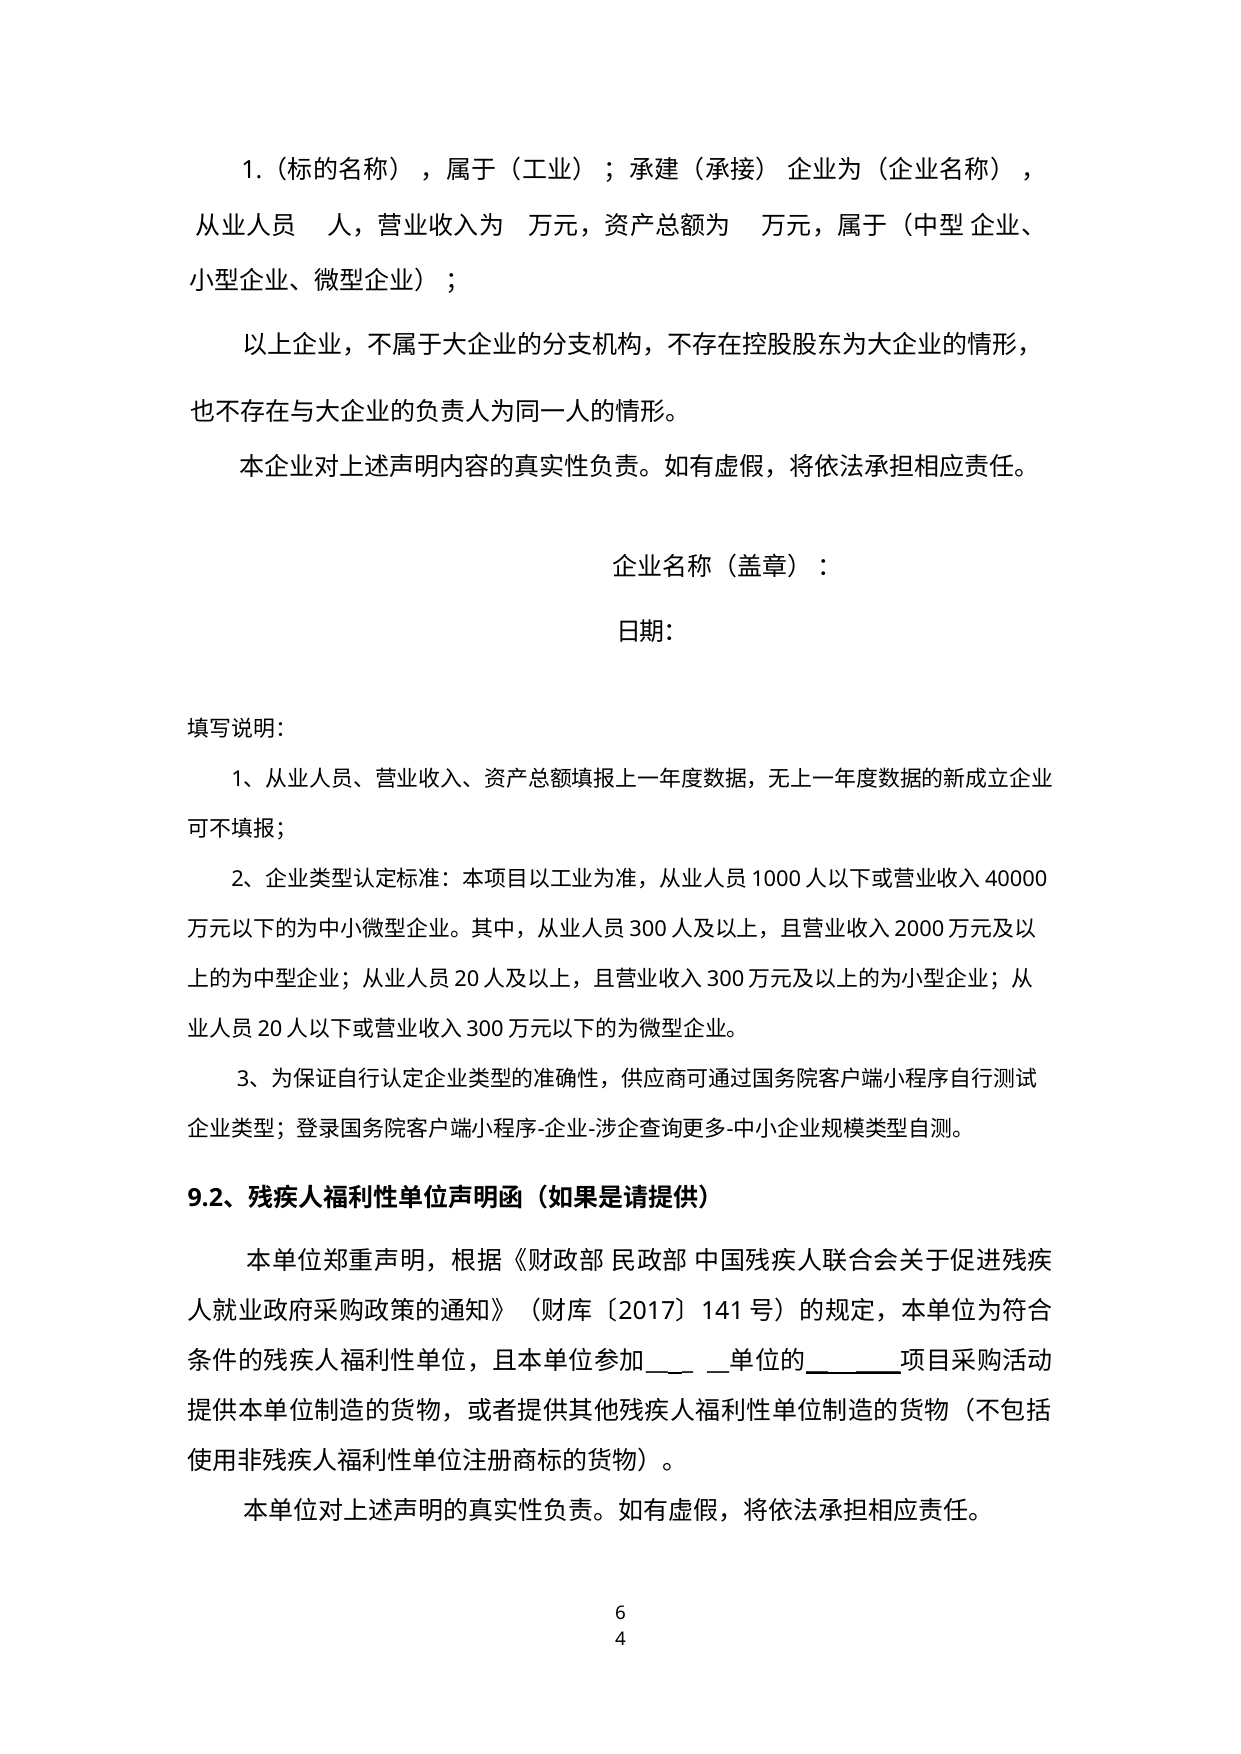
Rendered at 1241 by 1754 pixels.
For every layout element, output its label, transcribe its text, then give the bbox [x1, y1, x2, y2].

text 也不存在与大企业的负责人为同一人的情形。 [187, 396, 1053, 427]
text 本单位对上述声明的真实性负责。如有虚假，将依法承担相应责任。 [243, 1480, 1053, 1530]
text 1.（标的名称） ，属于（工业） ；承建（承接） 企业为（企业名称） ， 从业人员 人，营业收入为 万元，资产总额为 万元，属于（中型 企业、小型企业、微型企业） ； [189, 150, 1022, 297]
text 3、为保证自行认定企业类型的准确性，供应商可通过国务院客户端小程序自行测试企业类型；登录国务院客户端小程序-企业-涉企查询更多-中小企业规模类型自测。 [187, 1046, 1053, 1146]
text 日期： [187, 616, 1053, 646]
text 以上企业，不属于大企业的分支机构，不存在控股股东为大企业的情形， [187, 342, 1053, 396]
text 2、企业类型认定标准：本项目以工业为准，从业人员1000人以下或营业收入40000万元以下的为中小微型企业。其中，从业人员300人及以上，且营业收入2000万元及以上的为中型企业；从业人员20人及以上，且营业收入300万元及以上的为小型企业；从业人员20人以下或营业收入300万元以下的为微型企业。 [187, 846, 1053, 1046]
subtitle 9.2、残疾人福利性单位声明函（如果是请提供） [187, 1157, 1053, 1219]
text 本企业对上述声明内容的真实性负责。如有虚假，将依法承担相应责任。 [187, 453, 1053, 481]
text 填写说明： [187, 696, 1053, 746]
text 1、从业人员、营业收入、资产总额填报上一年度数据，无上一年度数据的新成立企业可不填报； [187, 746, 1053, 846]
text 本单位郑重声明，根据《财政部 民政部 中国残疾人联合会关于促进残疾人就业政府采购政策的通知》（财库〔2017〕141号）的规定，本单位为符合条件的残疾人福利性单位，且本单位参加__ _ __单位的__ ____项目采购活动提供本单位制造的货物，或者提供其他残疾人福利性单位制造的货物（不包括使用非残疾人福利性单位注册商标的货物）。 [187, 1230, 1053, 1480]
text 企业名称（盖章） ： [187, 563, 1053, 616]
